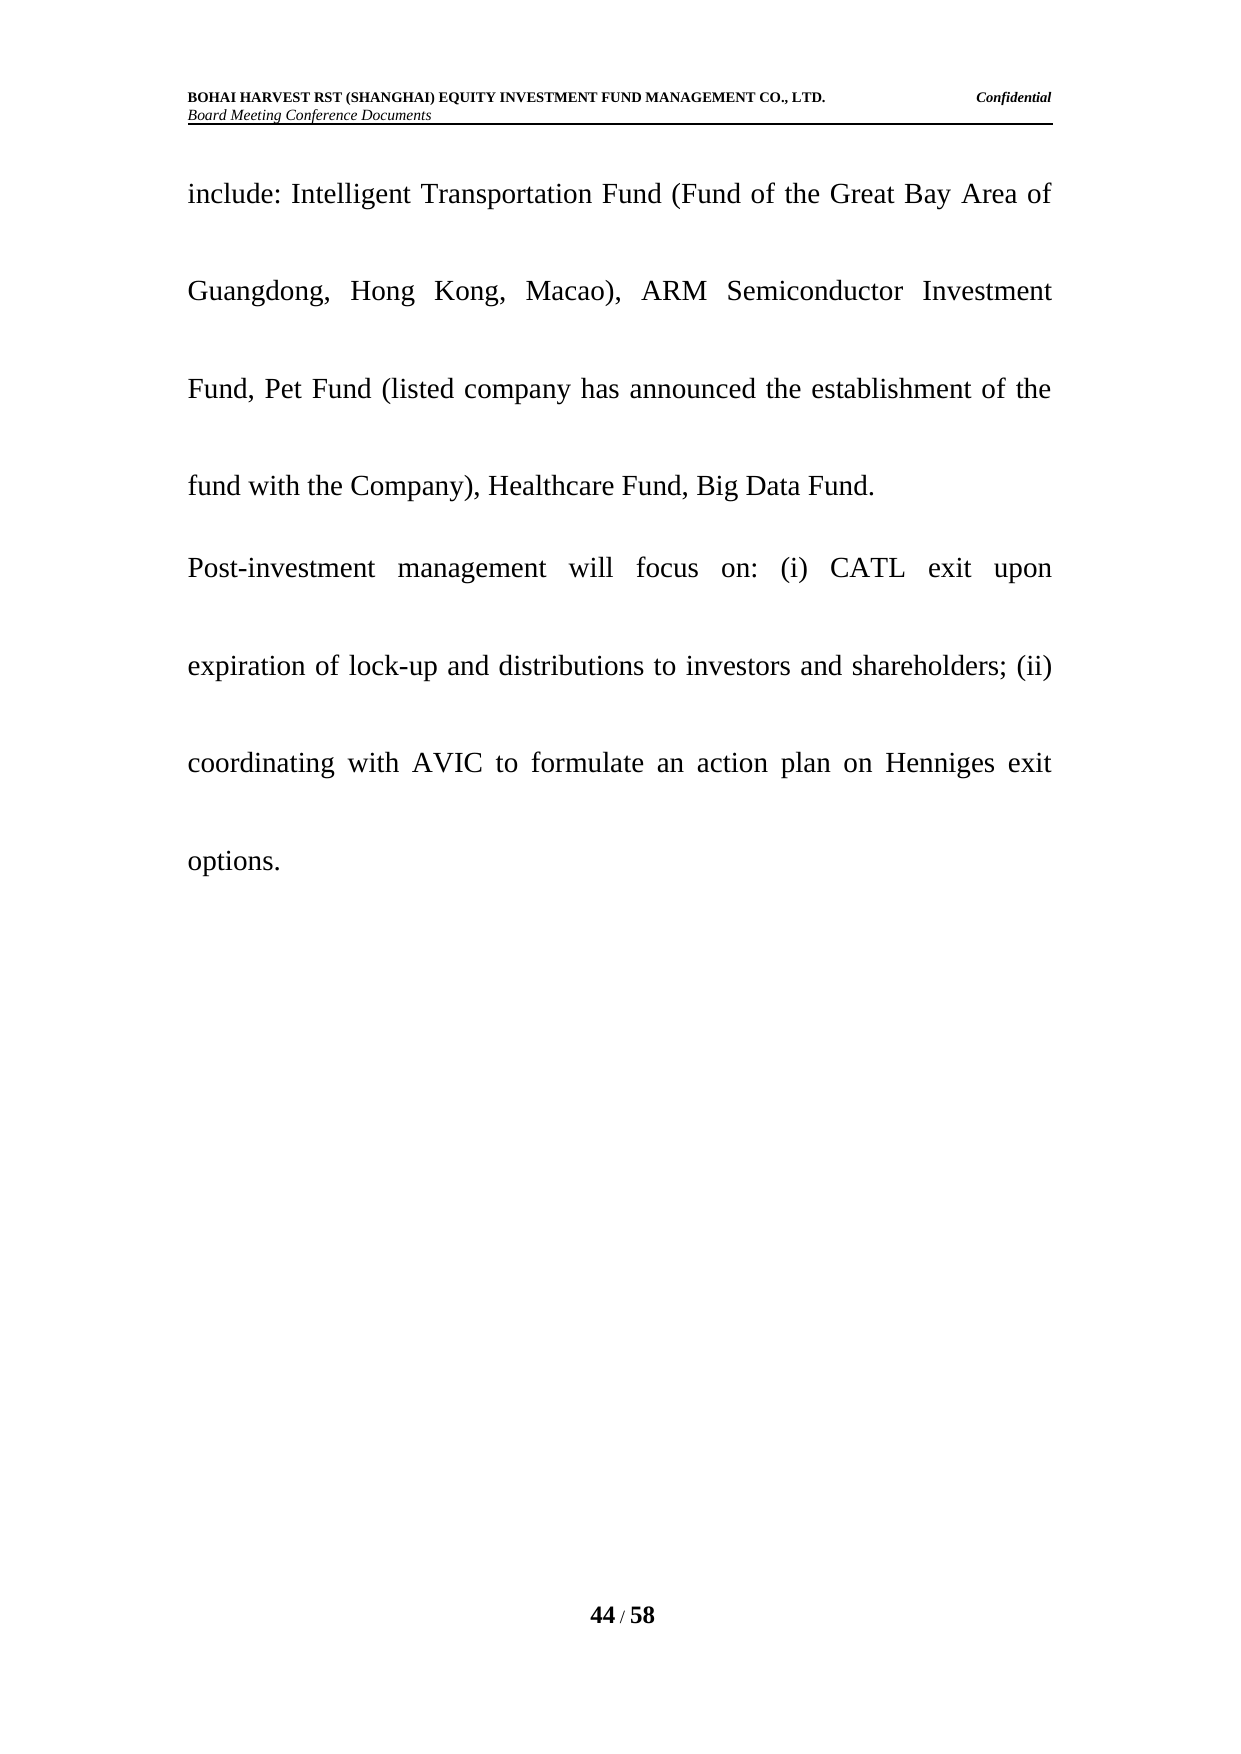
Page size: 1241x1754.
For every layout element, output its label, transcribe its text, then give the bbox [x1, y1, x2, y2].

text Post-investment management will focus on: (i) CATL exit upon expiration of lock-up and distributions to investors and shareholders; (ii) coordinating with AVIC to formulate an action plan on Henniges exit options. [187, 534, 1053, 892]
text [187, 160, 1053, 518]
